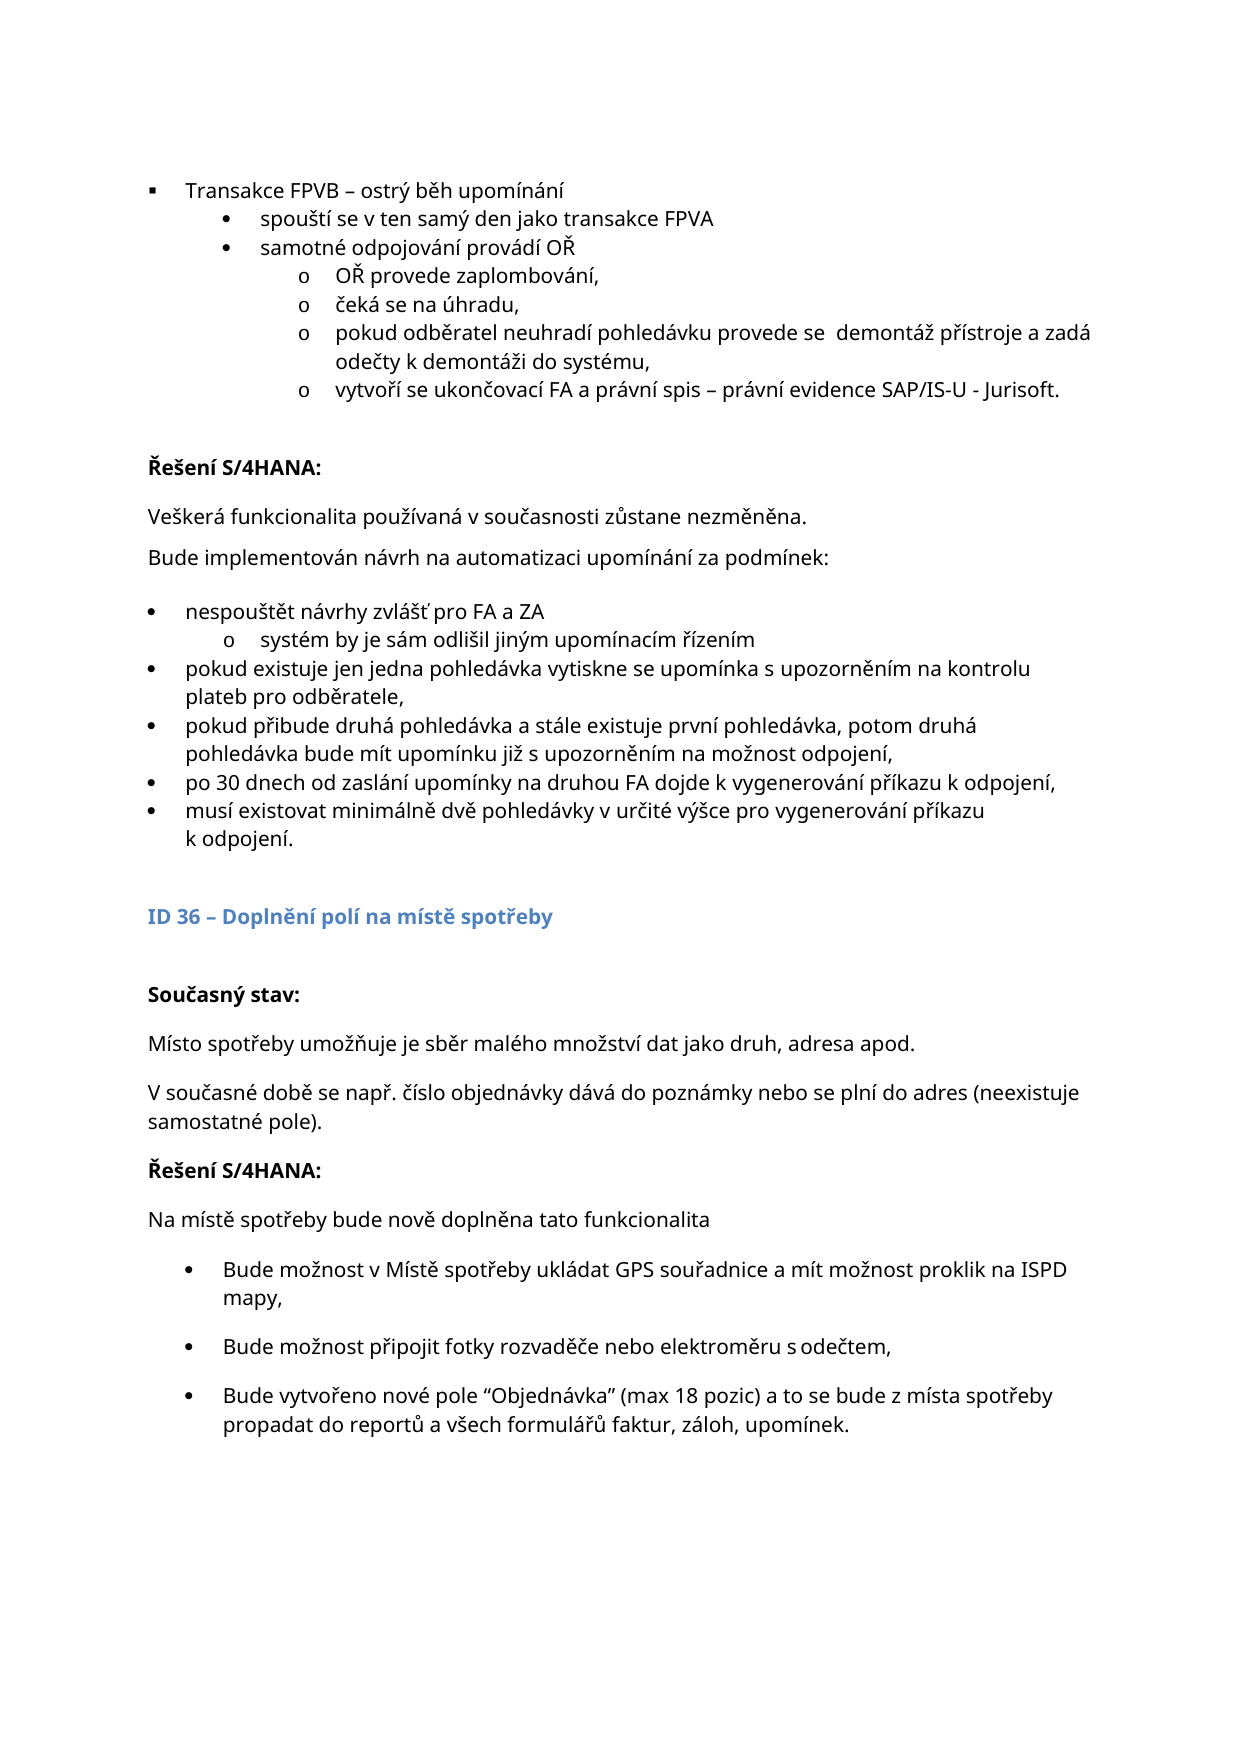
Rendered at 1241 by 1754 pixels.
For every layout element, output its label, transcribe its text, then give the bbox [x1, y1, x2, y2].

list pokud přibude druhá pohledávka a stále existuje první pohledávka, potom druhá pohledávka bude mít upomínku již s upozorněním na možnost odpojení, [148, 711, 1093, 768]
text Bude implementován návrh na automatizaci upomínání za podmínek: [148, 543, 1093, 572]
text V současné době se např. číslo objednávky dává do poznámky nebo se plní do adres (neexistuje samostatné pole). [148, 1078, 1093, 1135]
text Na místě spotřeby bude nově doplněna tato funkcionalita [148, 1205, 1093, 1234]
list po 30 dnech od zaslání upomínky na druhou FA dojde k vygenerování příkazu k odpojení, [148, 768, 1093, 796]
subtitle ID 36 – Doplnění polí na místě spotřeby [148, 902, 1093, 931]
list samotné odpojování provádí OŘ [223, 233, 1093, 261]
list pokud odběratel neuhradí pohledávku provede se demontáž přístroje a zadá odečty k demontáži do systému, [298, 318, 1093, 375]
text Místo spotřeby umožňuje je sběr malého množství dat jako druh, adresa apod. [148, 1029, 1093, 1058]
text Řešení S/4HANA: [148, 453, 1093, 482]
list Bude možnost připojit fotky rozvaděče nebo elektroměru s odečtem, [185, 1332, 1093, 1361]
list musí existovat minimálně dvě pohledávky v určité výšce pro vygenerování příkazu k odpojení. [148, 796, 1093, 853]
text Veškerá funkcionalita používaná v současnosti zůstane nezměněna. [148, 502, 1093, 531]
list OŘ provede zaplombování, [298, 261, 1093, 290]
list Bude možnost v Místě spotřeby ukládat GPS souřadnice a mít možnost proklik na ISPD mapy, [185, 1255, 1093, 1312]
text Současný stav: [148, 980, 1093, 1008]
list spouští se v ten samý den jako transakce FPVA [223, 204, 1093, 233]
list Bude vytvořeno nové pole “Objednávka” (max 18 pozic) a to se bude z místa spotřeby propadat do reportů a všech formulářů faktur, záloh, upomínek. [185, 1382, 1093, 1438]
list systém by je sám odlišil jiným upomínacím řízením [223, 625, 1093, 654]
list vytvoří se ukončovací FA a právní spis – právní evidence SAP/IS-U - Jurisoft. [298, 375, 1093, 404]
text Řešení S/4HANA: [148, 1156, 1093, 1184]
list nespouštět návrhy zvlášť pro FA a ZA [148, 597, 1093, 625]
list čeká se na úhradu, [298, 290, 1093, 318]
list pokud existuje jen jedna pohledávka vytiskne se upomínka s upozorněním na kontrolu plateb pro odběratele, [148, 654, 1093, 711]
list Transakce FPVB – ostrý běh upomínání [148, 176, 1093, 204]
